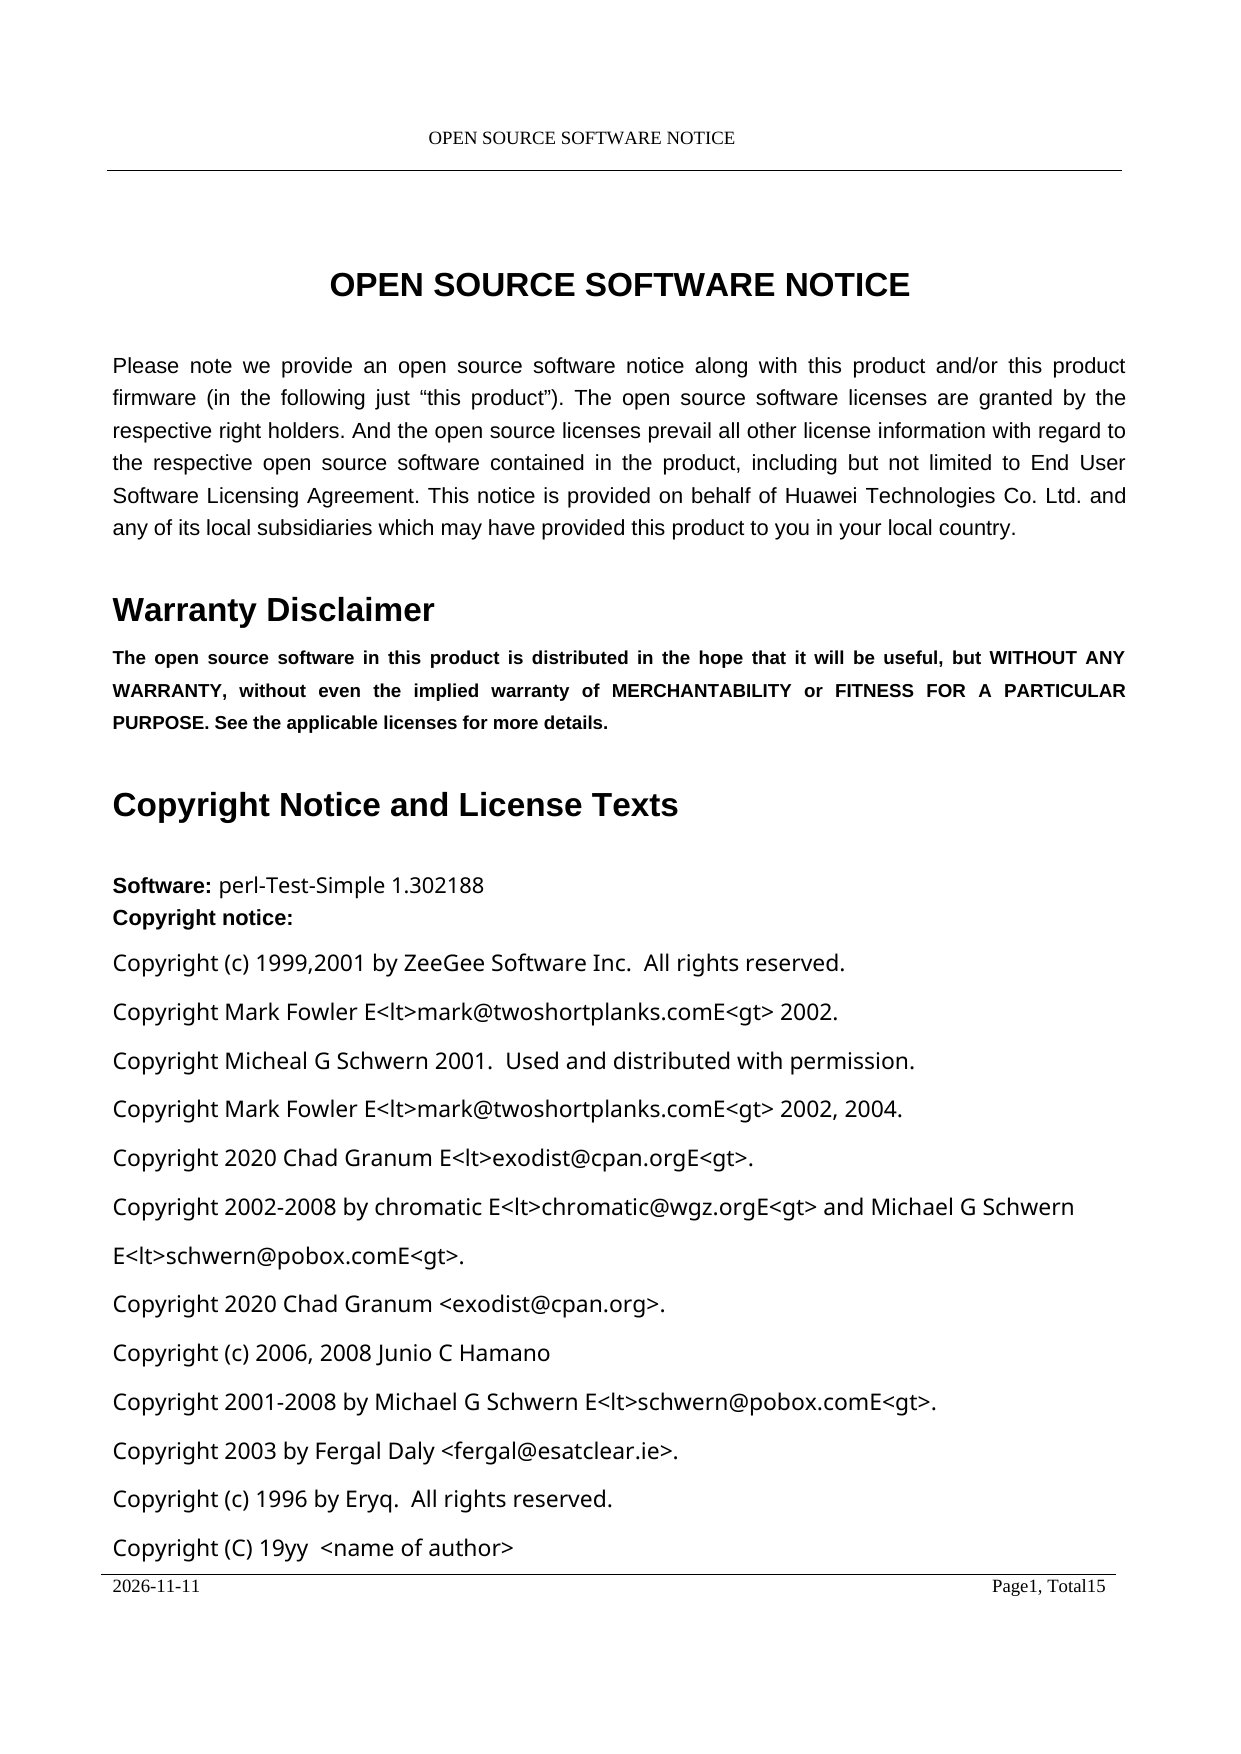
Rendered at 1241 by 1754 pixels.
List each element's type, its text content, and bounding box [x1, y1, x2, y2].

text Copyright notice: [112, 901, 1128, 934]
text Software: perl-Test-Simple 1.302188 [112, 869, 1128, 901]
text Warranty Disclaimer [112, 576, 1128, 641]
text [112, 947, 1128, 1564]
text The open source software in this product is distributed in the hope that it will be useful, but WITHOUT ANY WARRANTY, without even the implied warranty of MERCHANTABILITY or FITNESS FOR A PARTICULAR PURPOSE. See the applicable licenses for more details. [112, 641, 1128, 739]
text OPEN SOURCE SOFTWARE NOTICE [112, 251, 1128, 316]
text Copyright Notice and License Texts [112, 771, 1128, 836]
text Please note we provide an open source software notice along with this product and/or this product firmware (in the following just “this product”). The open source software licenses are granted by the respective right holders. And the open source licenses prevail all other license information with regard to the respective open source software contained in the product, including but not limited to End User Software Licensing Agreement. This notice is provided on behalf of Huawei Technologies Co. Ltd. and any of its local subsidiaries which may have provided this product to you in your local country. [112, 349, 1128, 544]
